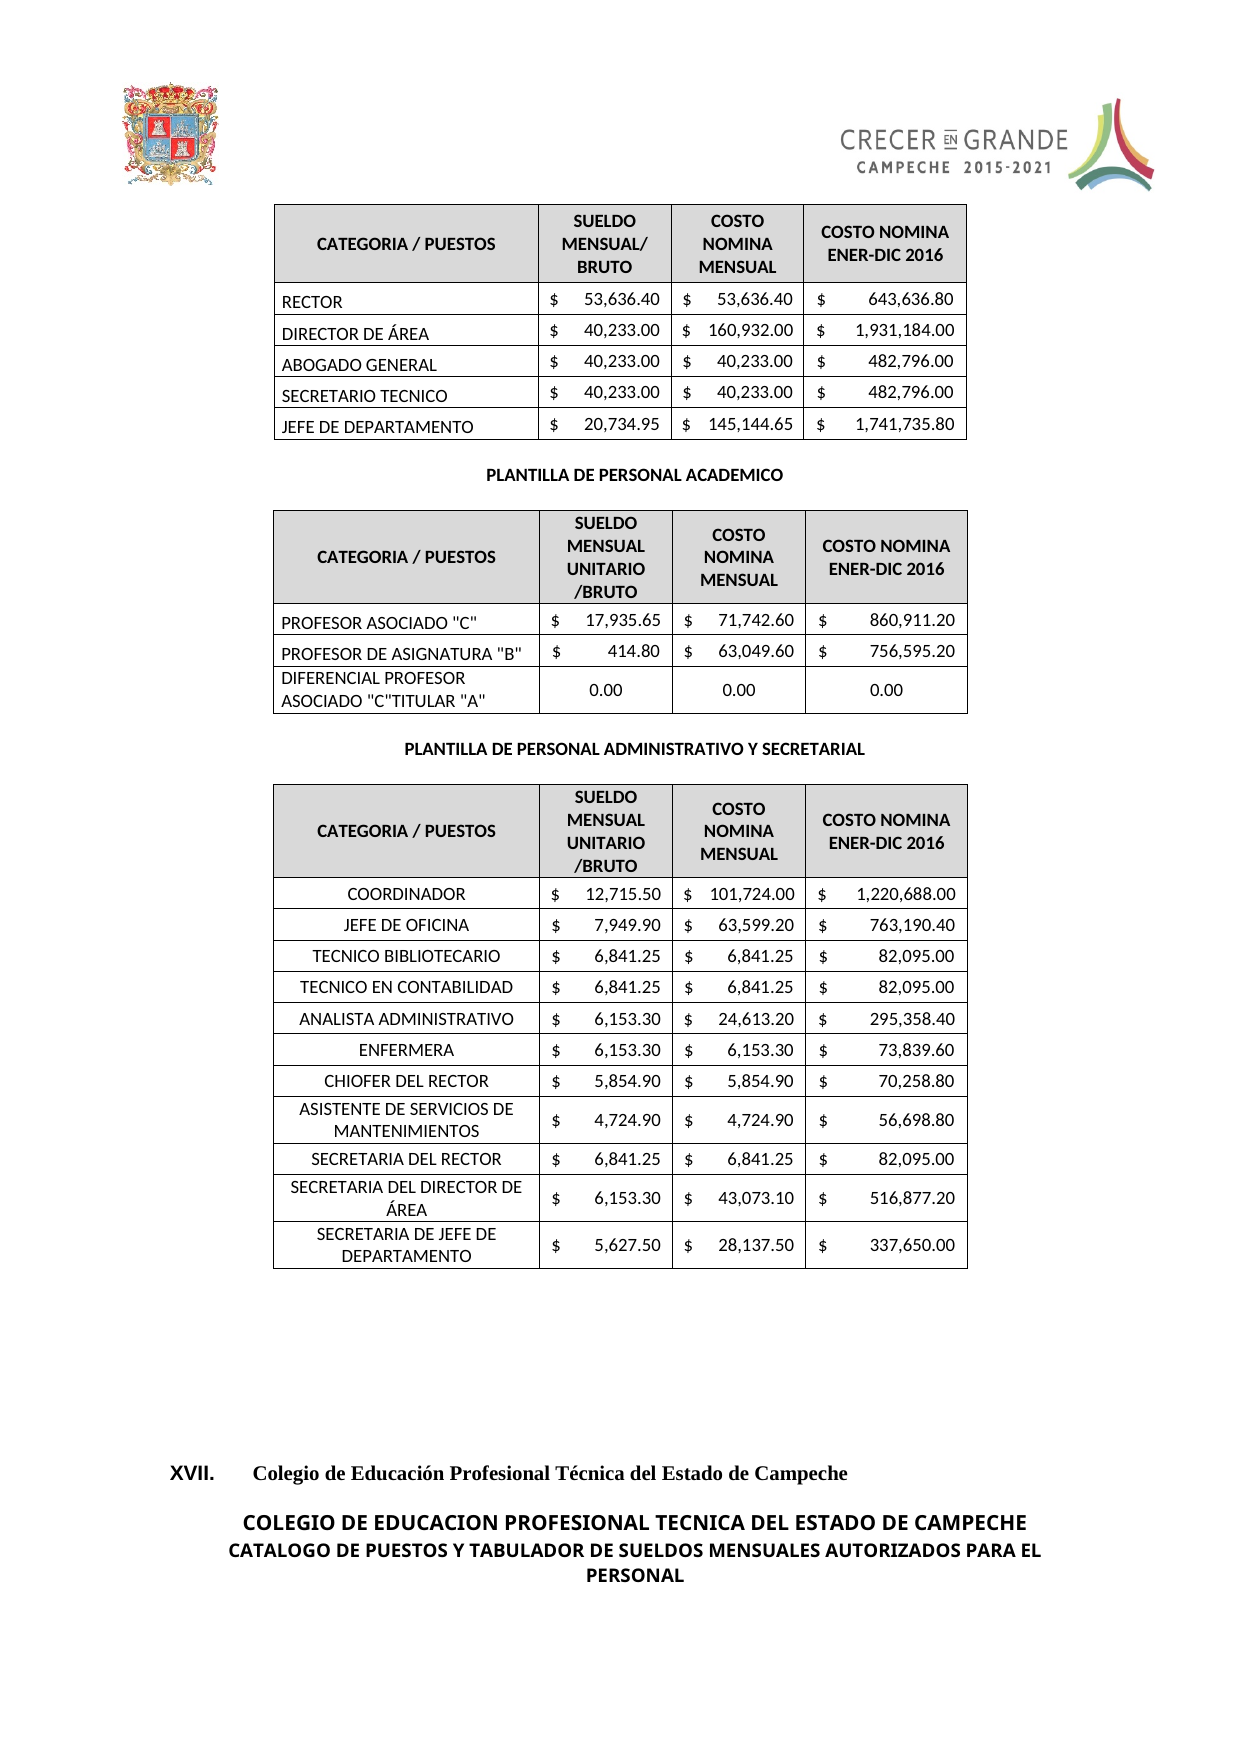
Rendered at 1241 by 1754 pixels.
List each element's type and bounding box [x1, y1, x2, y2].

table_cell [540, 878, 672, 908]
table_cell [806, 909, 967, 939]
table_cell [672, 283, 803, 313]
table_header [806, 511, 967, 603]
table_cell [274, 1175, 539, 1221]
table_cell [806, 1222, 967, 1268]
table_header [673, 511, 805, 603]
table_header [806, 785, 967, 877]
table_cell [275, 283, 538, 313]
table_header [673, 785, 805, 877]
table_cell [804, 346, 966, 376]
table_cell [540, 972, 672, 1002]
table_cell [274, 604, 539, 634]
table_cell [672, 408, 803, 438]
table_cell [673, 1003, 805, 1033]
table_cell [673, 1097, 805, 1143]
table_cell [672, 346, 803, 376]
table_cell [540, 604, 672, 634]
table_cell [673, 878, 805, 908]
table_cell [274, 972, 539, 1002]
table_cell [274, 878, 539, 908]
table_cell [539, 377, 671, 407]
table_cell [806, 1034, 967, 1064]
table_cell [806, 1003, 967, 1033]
picture [835, 92, 1159, 195]
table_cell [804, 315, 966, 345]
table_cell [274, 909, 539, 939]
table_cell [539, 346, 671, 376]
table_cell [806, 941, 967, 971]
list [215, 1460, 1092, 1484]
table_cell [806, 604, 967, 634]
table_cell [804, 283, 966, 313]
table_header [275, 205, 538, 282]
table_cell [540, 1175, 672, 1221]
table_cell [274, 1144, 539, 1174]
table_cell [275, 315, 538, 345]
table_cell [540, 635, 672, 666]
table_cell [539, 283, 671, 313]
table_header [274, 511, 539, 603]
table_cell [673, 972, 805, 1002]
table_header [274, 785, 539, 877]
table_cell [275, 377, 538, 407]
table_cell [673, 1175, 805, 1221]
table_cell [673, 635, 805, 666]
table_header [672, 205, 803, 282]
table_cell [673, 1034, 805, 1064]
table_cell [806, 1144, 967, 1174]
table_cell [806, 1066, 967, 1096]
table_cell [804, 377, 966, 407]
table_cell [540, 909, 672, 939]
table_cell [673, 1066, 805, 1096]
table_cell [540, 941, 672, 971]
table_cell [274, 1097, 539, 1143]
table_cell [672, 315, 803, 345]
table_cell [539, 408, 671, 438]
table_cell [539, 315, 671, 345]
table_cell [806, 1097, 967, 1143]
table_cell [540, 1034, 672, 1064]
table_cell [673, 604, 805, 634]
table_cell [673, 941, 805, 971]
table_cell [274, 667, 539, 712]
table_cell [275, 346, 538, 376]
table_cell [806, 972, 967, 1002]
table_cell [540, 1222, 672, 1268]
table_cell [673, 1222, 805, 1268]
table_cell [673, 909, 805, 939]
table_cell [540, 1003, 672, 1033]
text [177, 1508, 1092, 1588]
picture [121, 82, 219, 186]
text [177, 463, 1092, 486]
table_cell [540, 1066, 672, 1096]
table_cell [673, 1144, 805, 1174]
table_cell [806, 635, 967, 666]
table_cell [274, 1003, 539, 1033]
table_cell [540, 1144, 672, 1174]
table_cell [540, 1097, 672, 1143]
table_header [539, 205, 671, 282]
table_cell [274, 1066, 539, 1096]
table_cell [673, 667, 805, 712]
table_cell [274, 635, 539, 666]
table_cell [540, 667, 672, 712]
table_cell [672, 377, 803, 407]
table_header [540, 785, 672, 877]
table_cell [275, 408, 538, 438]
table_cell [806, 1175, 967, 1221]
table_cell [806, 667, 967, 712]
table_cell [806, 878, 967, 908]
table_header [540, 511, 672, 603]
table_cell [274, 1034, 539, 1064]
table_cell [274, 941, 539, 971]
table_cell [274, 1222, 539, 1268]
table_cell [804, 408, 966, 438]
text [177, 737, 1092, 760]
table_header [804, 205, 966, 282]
